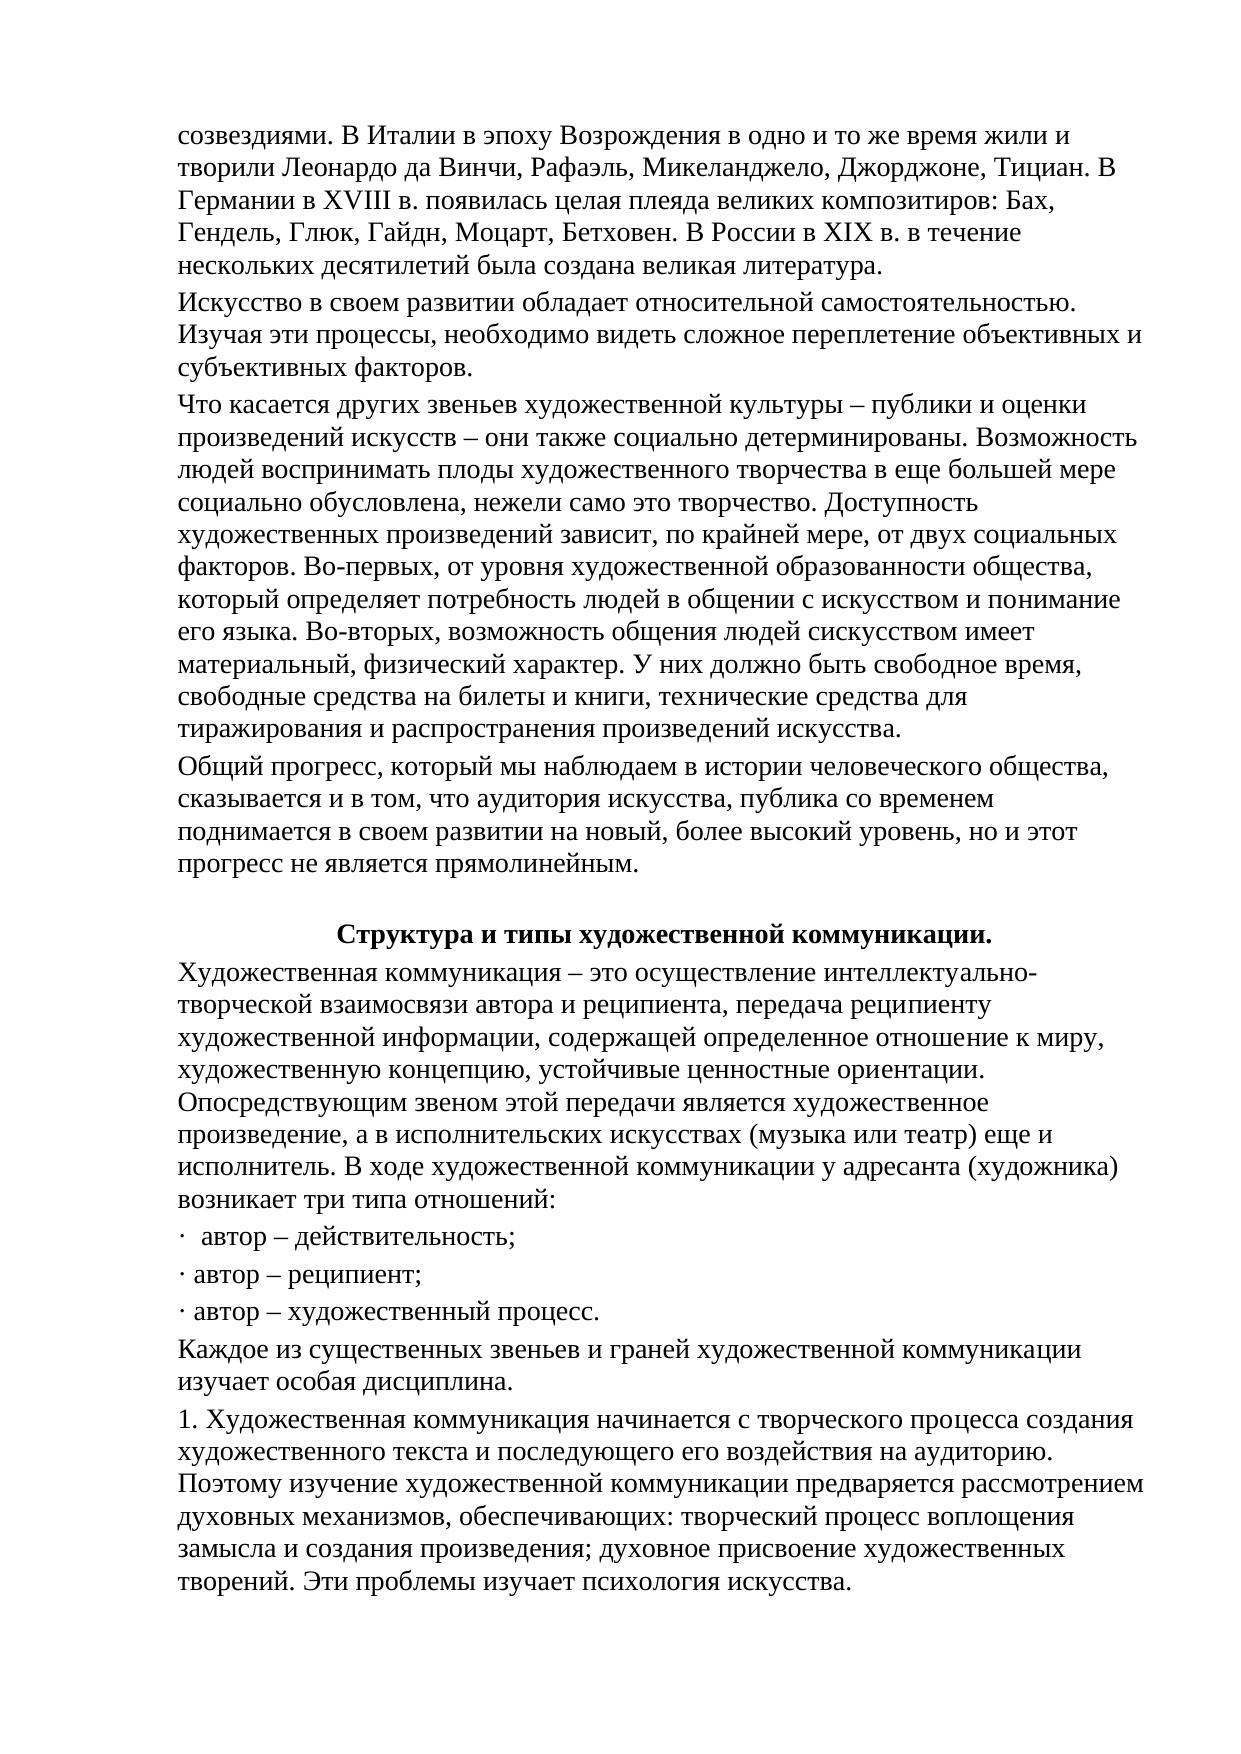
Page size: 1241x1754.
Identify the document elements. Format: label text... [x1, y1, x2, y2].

text Структура и типы художественной коммуникации. [177, 917, 1152, 950]
text Общий прогресс, который мы наблюдаем в истории человеческого общества, сказывается и в том, что аудитория искусства, публика со временем поднимается в своем развитии на новый, более высокий уровень, но и этот прогресс не является прямолинейным. [177, 749, 1152, 878]
text 1. Художественная коммуникация начинается с творческого процесса создания художественного текста и последующего его воздействия на аудиторию. Поэтому изучение художественной коммуникации предваряется рассмотрением духовных механизмов, обеспечивающих: творческий процесс воплощения замысла и создания произведения; духовное присвоение художественных творений. Эти проблемы изучает психология искусства. [177, 1402, 1152, 1596]
text Искусство в своем развитии обладает относительной самостоятельностью. Изучая эти процессы, необходимо видеть сложное переплетение объективных и субъективных факторов. [177, 285, 1152, 382]
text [177, 118, 1152, 280]
text Художественная коммуникация – это осуществление интеллектуально-творческой взаимосвязи автора и реципиента, передача реципиенту художественной информации, содержащей определенное отношение к миру, художественную концепцию, устойчивые ценностные ориентации. Опосредствующим звеном этой передачи является художественное произведение, а в исполнительских искусствах (музыка или театр) еще и исполнитель. В ходе художественной коммуникации у адресанта (художника) возникает три типа отношений: [177, 955, 1152, 1214]
text · автор – художественный процесс. [177, 1294, 1152, 1327]
text Каждое из существенных звеньев и граней художественной коммуникации изучает особая дисциплина. [177, 1332, 1152, 1397]
text · автор – действительность; [177, 1219, 1152, 1252]
text · автор – реципиент; [177, 1257, 1152, 1289]
text Что касается других звеньев художественной культуры – публики и оценки произведений искусств – они также социально детерминированы. Возможность людей воспринимать плоды художественного творчества в еще большей мере социально обусловлена, нежели само это творчество. Доступность художественных произведений зависит, по крайней мере, от двух социальных факторов. Во-первых, от уровня художественной образованности общества, который определяет потребность людей в общении с искусством и понимание его языка. Во-вторых, возможность общения людей сискусством имеет материальный, физический характер. У них должно быть свободное время, свободные средства на билеты и книги, технические средства для тиражирования и распространения произведений искусства. [177, 387, 1152, 744]
